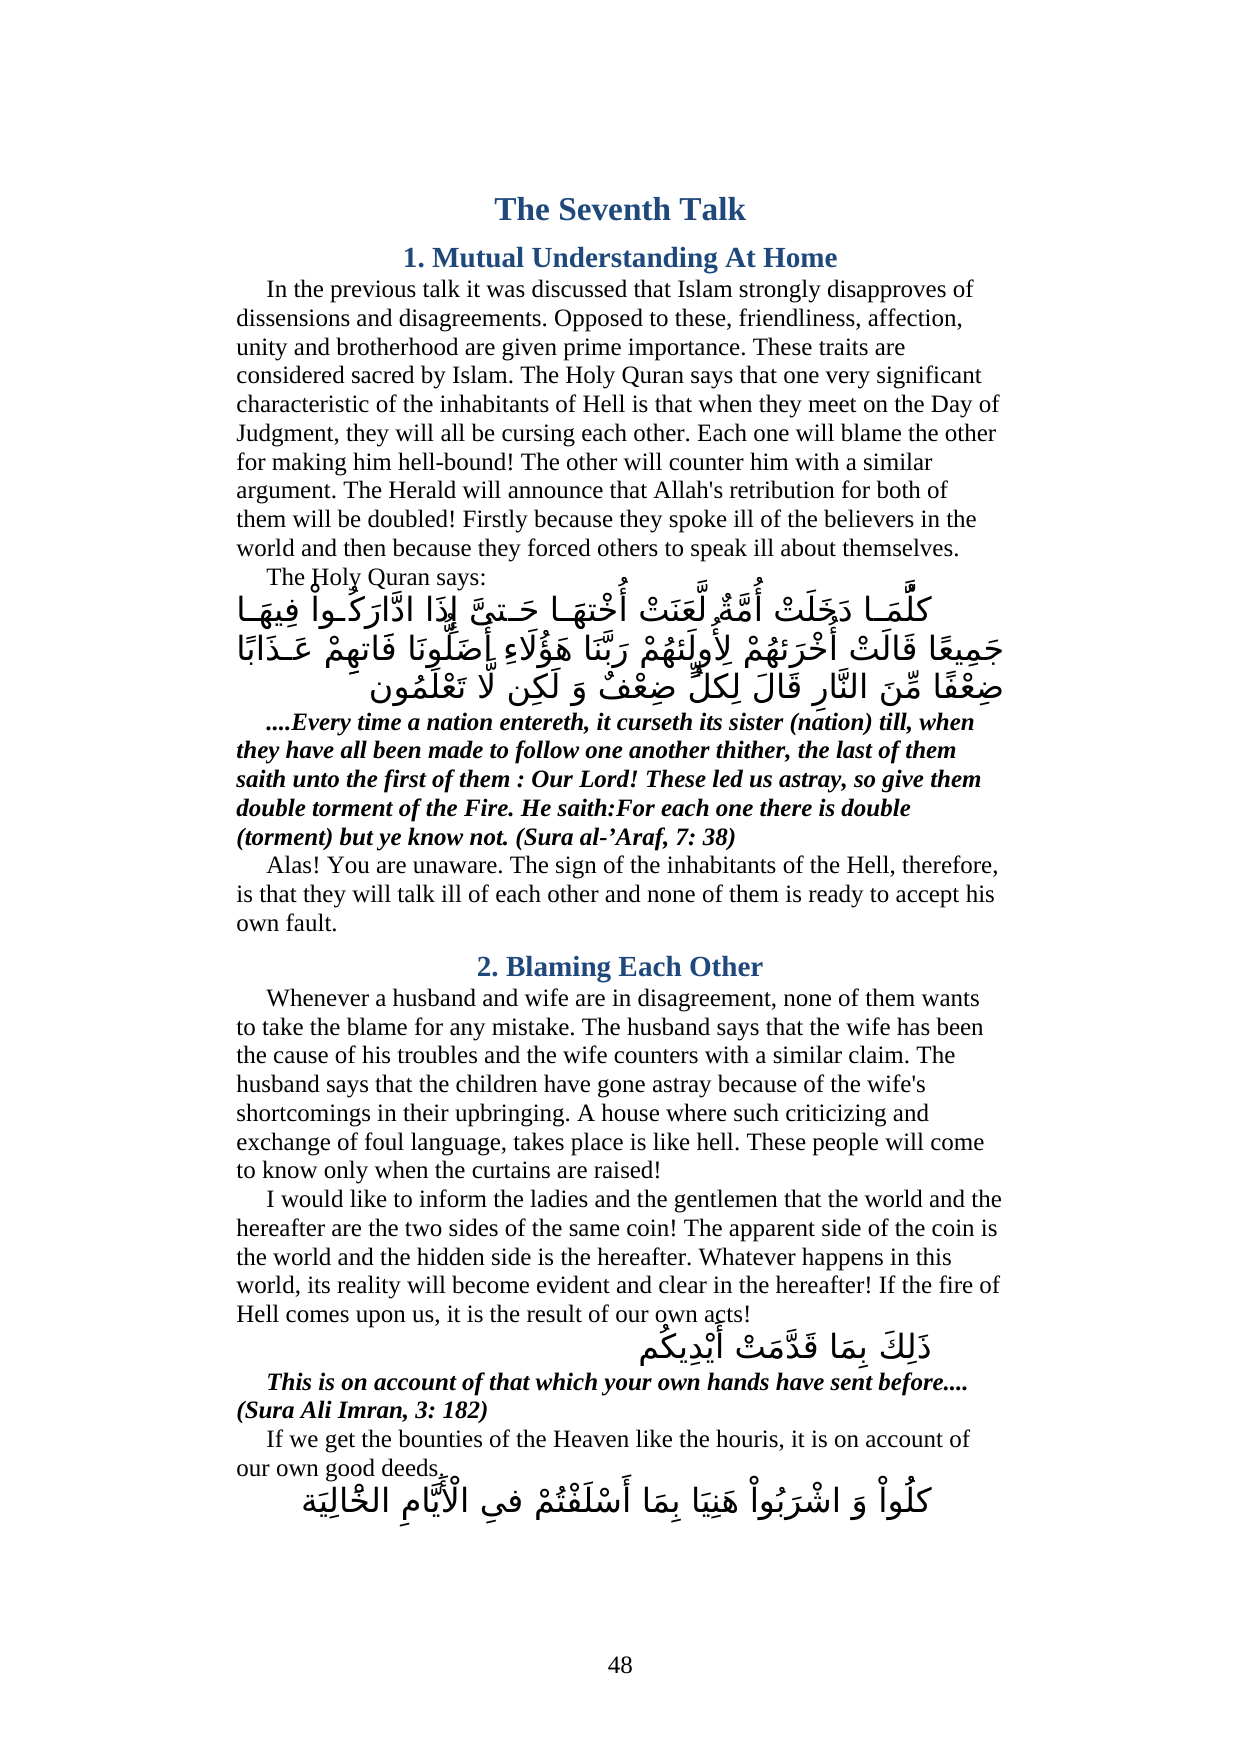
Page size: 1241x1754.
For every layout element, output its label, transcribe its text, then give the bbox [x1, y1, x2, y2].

subtitle The Seventh Talk [236, 190, 1004, 228]
subtitle 2. Blaming Each Other [236, 949, 1004, 983]
text If we get the bounties of the Heaven like the houris, it is on account of our own good deeds. [236, 1424, 1004, 1482]
text In the previous talk it was discussed that Islam strongly disapproves of dissensions and disagreements. Opposed to these, friendliness, affection, unity and brotherhood are given prime importance. These traits are considered sacred by Islam. The Holy Quran says that one very significant characteristic of the inhabitants of Hell is that when they meet on the Day of Judgment, they will all be cursing each other. Each one will blame the other for making him hell-bound! The other will counter him with a similar argument. The Herald will announce that Allah's retribution for both of them will be doubled! Firstly because they spoke ill of the believers in the world and then because they forced others to speak ill about themselves. [236, 274, 1004, 562]
text كلَُّمَا دَخَلَتْ أُمَّةٌ لَّعَنَتْ أُخْتهََا حَتىَّ إِذَا ادَّارَكُواْ فِيهَا جَمِيعًا قَالَتْ أُخْرَئهُمْ لِأُولَئهُمْ رَبَّنَا هَؤُلَاءِ أَضَلُّونَا فََاتهِِمْ عَذَابًا ضِعْفًا مِّنَ النَّارِ قَالَ لِكلُ‏ٍّ ضِعْفٌ وَ لَكِن لَّا تَعْلَمُون [236, 590, 1004, 707]
text This is on account of that which your own hands have sent before....(Sura Ali Imran, 3: 182) [236, 1367, 1004, 1424]
text I would like to inform the ladies and the gentlemen that the world and the hereafter are the two sides of the same coin! The apparent side of the coin is the world and the hidden side is the hereafter. Whatever happens in this world, its reality will become evident and clear in the hereafter! If the fire of Hell comes upon us, it is the result of our own acts! [236, 1184, 1004, 1328]
text ....Every time a nation entereth, it curseth its sister (nation) till, when they have all been made to follow one another thither, the last of them saith unto the first of them : Our Lord! These led us astray, so give them double torment of the Fire. He saith:For each one there is double (torment) but ye know not. (Sura al-’Araf, 7: 38) [236, 707, 1004, 851]
text Whenever a husband and wife are in disagreement, none of them wants to take the blame for any mistake. The husband says that the wife has been the cause of his troubles and the wife counters with a similar claim. The husband says that the children have gone astray because of the wife's shortcomings in their upbringing. A house where such criticizing and exchange of foul language, takes place is like hell. These people will come to know only when the curtains are raised! [236, 983, 1004, 1184]
text Alas! You are unaware. The sign of the inhabitants of the Hell, therefore, is that they will talk ill of each other and none of them is ready to accept his own fault. [236, 851, 1004, 937]
subtitle 1. Mutual Understanding At Home [236, 241, 1004, 274]
text ذَلِكَ بِمَا قَدَّمَتْ أَيْدِيكُم [236, 1328, 1004, 1367]
text كلُُواْ وَ اشْرَبُواْ هَنِيَا بِمَا أَسْلَفْتُمْ فىِ الْأَيَّامِ الخَْالِيَة [236, 1482, 1004, 1521]
text The Holy Quran says: [236, 562, 1004, 590]
